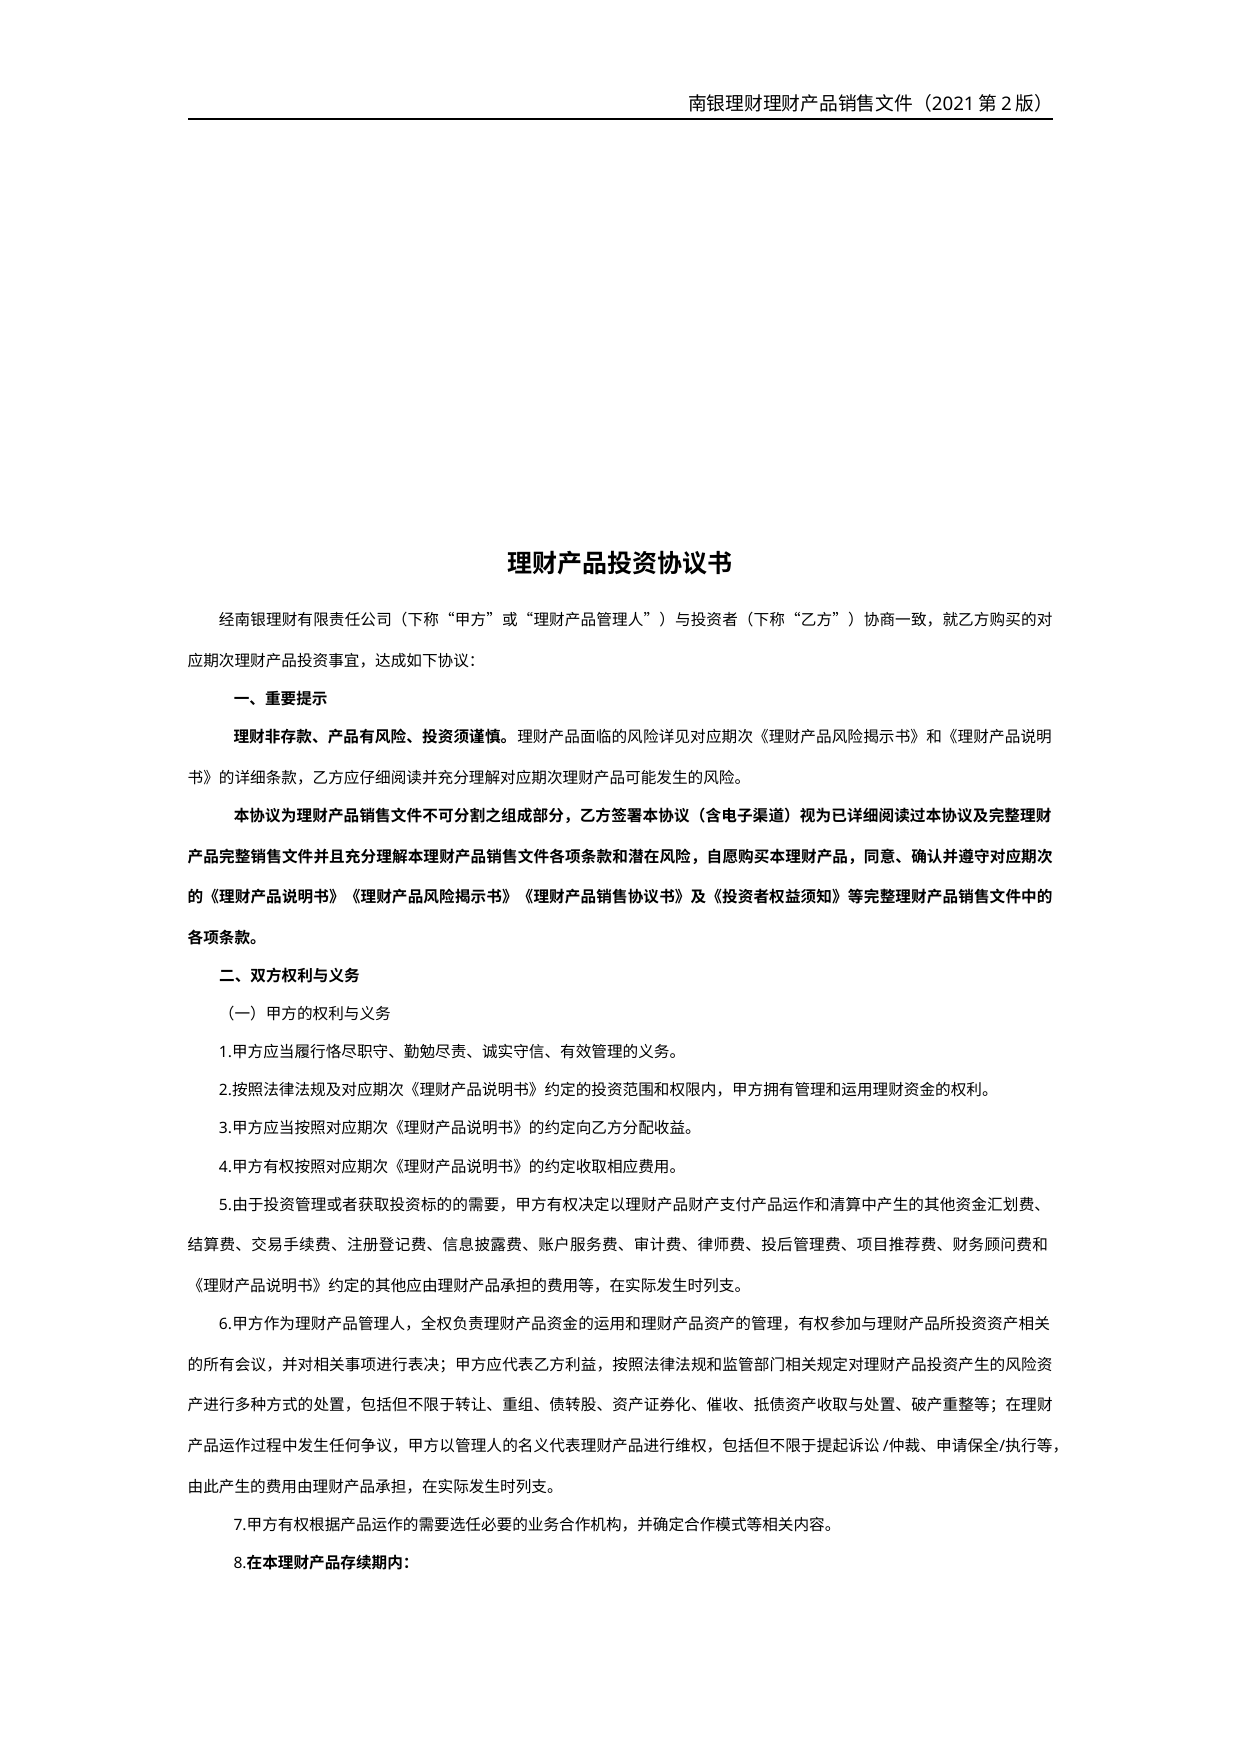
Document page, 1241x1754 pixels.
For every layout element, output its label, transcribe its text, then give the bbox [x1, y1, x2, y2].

text 8.在本理财产品存续期内： [187, 1545, 1053, 1578]
text 2.按照法律法规及对应期次《理财产品说明书》约定的投资范围和权限内，甲方拥有管理和运用理财资金的权利。 [187, 1073, 1053, 1105]
text 二、双方权利与义务 [187, 958, 1053, 991]
text 7.甲方有权根据产品运作的需要选任必要的业务合作机构，并确定合作模式等相关内容。 [187, 1507, 1053, 1539]
text 本协议为理财产品销售文件不可分割之组成部分，乙方签署本协议（含电子渠道）视为已详细阅读过本协议及完整理财产品完整销售文件并且充分理解本理财产品销售文件各项条款和潜在风险，自愿购买本理财产品，同意、确认并遵守对应期次的《理财产品说明书》《理财产品风险揭示书》《理财产品销售协议书》及《投资者权益须知》等完整理财产品销售文件中的各项条款。 [187, 798, 1053, 953]
text 6.甲方作为理财产品管理人，全权负责理财产品资金的运用和理财产品资产的管理，有权参加与理财产品所投资资产相关的所有会议，并对相关事项进行表决；甲方应代表乙方利益，按照法律法规和监管部门相关规定对理财产品投资产生的风险资产进行多种方式的处置，包括但不限于转让、重组、债转股、资产证券化、催收、抵债资产收取与处置、破产重整等；在理财产品运作过程中发生任何争议，甲方以管理人的名义代表理财产品进行维权，包括但不限于提起诉讼/仲裁、申请保全/执行等，由此产生的费用由理财产品承担，在实际发生时列支。 [187, 1306, 1053, 1501]
text 3.甲方应当按照对应期次《理财产品说明书》的约定向乙方分配收益。 [187, 1111, 1053, 1143]
text 理财产品投资协议书 [187, 529, 1053, 594]
text 4.甲方有权按照对应期次《理财产品说明书》的约定收取相应费用。 [187, 1149, 1053, 1181]
text 5.由于投资管理或者获取投资标的的需要，甲方有权决定以理财产品财产支付产品运作和清算中产生的其他资金汇划费、结算费、交易手续费、注册登记费、信息披露费、账户服务费、审计费、律师费、投后管理费、项目推荐费、财务顾问费和《理财产品说明书》约定的其他应由理财产品承担的费用等，在实际发生时列支。 [187, 1187, 1053, 1301]
text 一、重要提示 [187, 681, 1053, 714]
text 1.甲方应当履行恪尽职守、勤勉尽责、诚实守信、有效管理的义务。 [187, 1034, 1053, 1067]
text （一）甲方的权利与义务 [187, 996, 1053, 1029]
text 经南银理财有限责任公司（下称“甲方”或“理财产品管理人”）与投资者（下称“乙方”）协商一致，就乙方购买的对应期次理财产品投资事宜，达成如下协议： [187, 603, 1053, 676]
text 理财非存款、产品有风险、投资须谨慎。理财产品面临的风险详见对应期次《理财产品风险揭示书》和《理财产品说明书》的详细条款，乙方应仔细阅读并充分理解对应期次理财产品可能发生的风险。 [187, 719, 1053, 793]
